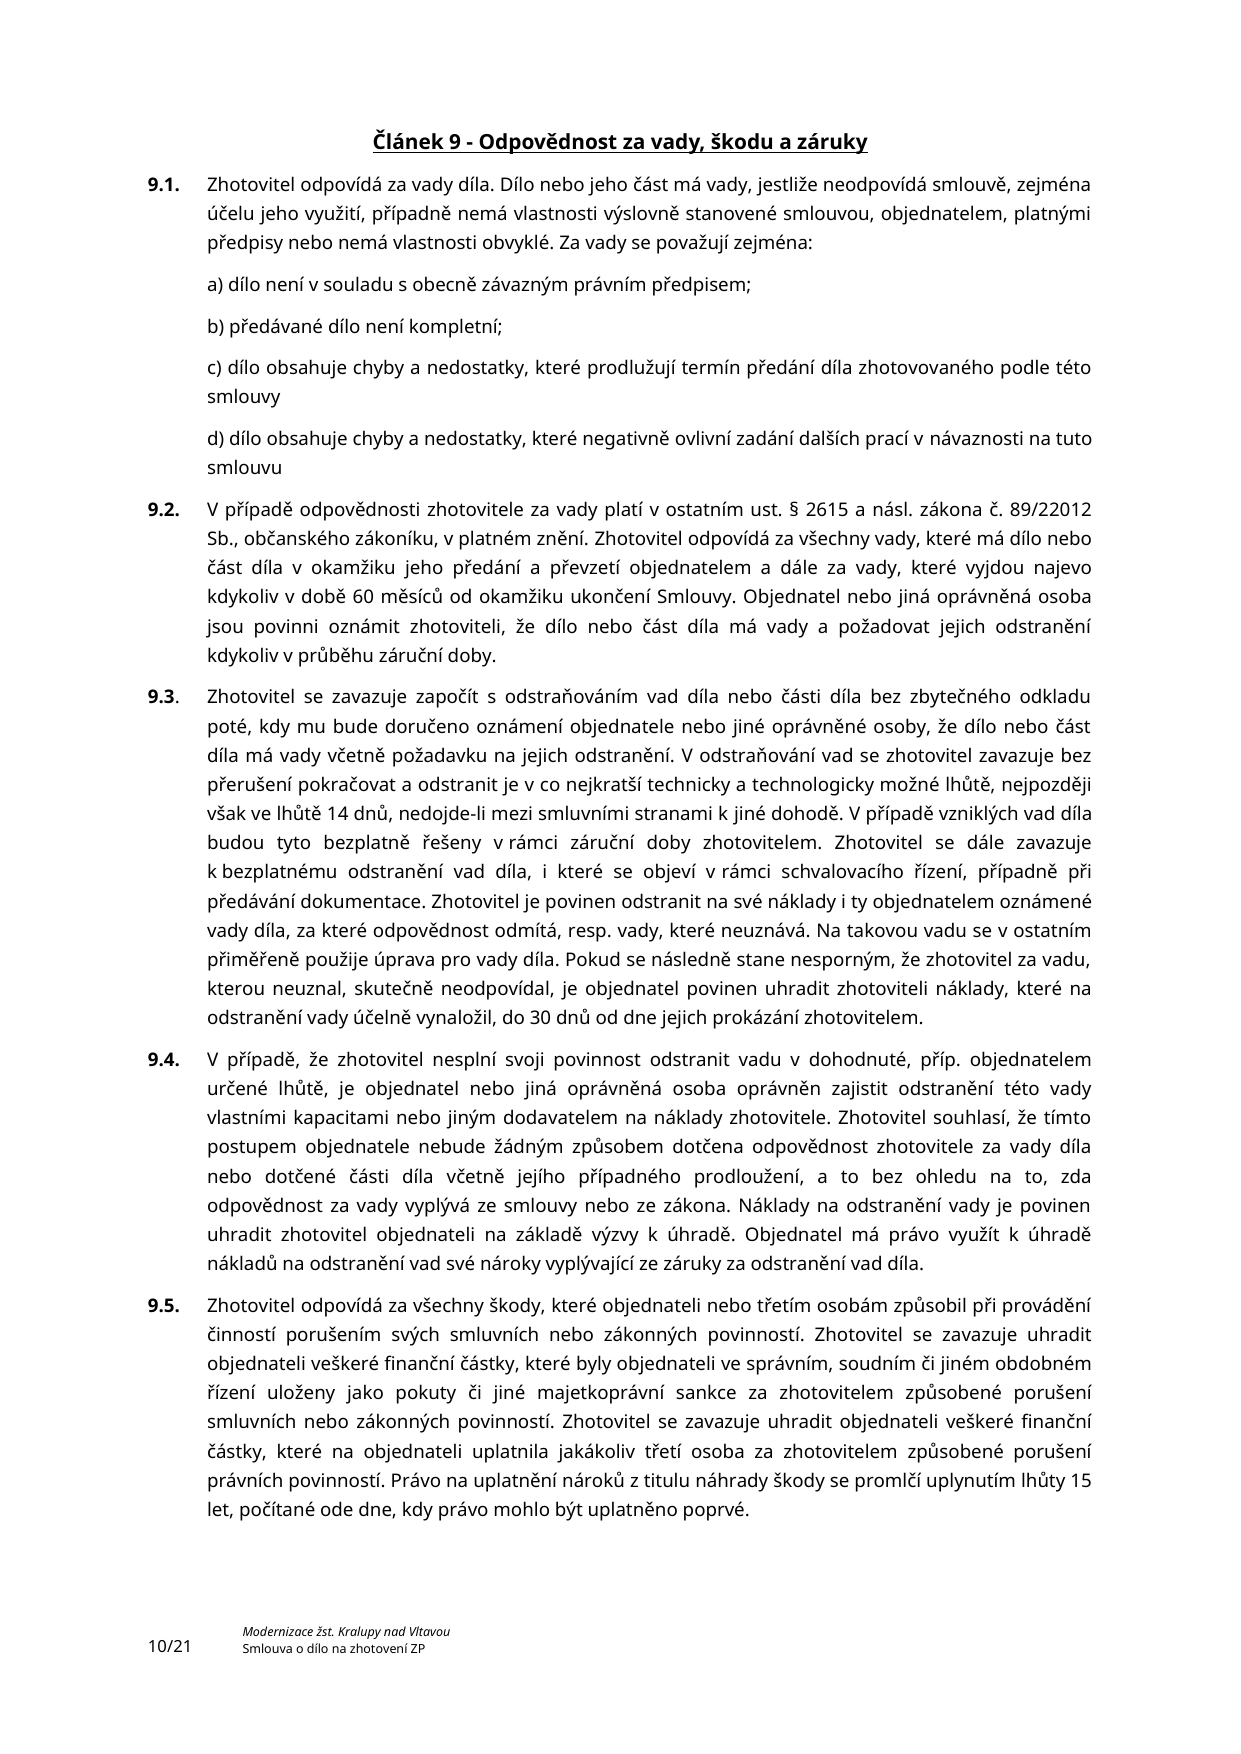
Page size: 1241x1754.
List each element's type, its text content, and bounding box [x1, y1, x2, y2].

subtitle 9.2. V případě odpovědnosti zhotovitele za vady platí v ostatním ust. § 2615 a násl. zákona č. 89/22012 Sb., občanského zákoníku, v platném znění. Zhotovitel odpovídá za všechny vady, které má dílo nebo část díla v okamžiku jeho předání a převzetí objednatelem a dále za vady, které vyjdou najevo kdykoliv v době 60 měsíců od okamžiku ukončení Smlouvy. Objednatel nebo jiná oprávněná osoba jsou povinni oznámit zhotoviteli, že dílo nebo část díla má vady a požadovat jejich odstranění kdykoliv v průběhu záruční doby. [148, 493, 1092, 668]
text 9.4. V případě, že zhotovitel nesplní svoji povinnost odstranit vadu v dohodnuté, příp. objednatelem určené lhůtě, je objednatel nebo jiná oprávněná osoba oprávněn zajistit odstranění této vady vlastními kapacitami nebo jiným dodavatelem na náklady zhotovitele. Zhotovitel souhlasí, že tímto postupem objednatele nebude žádným způsobem dotčena odpovědnost zhotovitele za vady díla nebo dotčené části díla včetně jejího případného prodloužení, a to bez ohledu na to, zda odpovědnost za vady vyplývá ze smlouvy nebo ze zákona. Náklady na odstranění vady je povinen uhradit zhotovitel objednateli na základě výzvy k úhradě. Objednatel má právo využít k úhradě nákladů na odstranění vad své nároky vyplývající ze záruky za odstranění vad díla. [148, 1043, 1092, 1276]
subtitle 9.1. Zhotovitel odpovídá za vady díla. Dílo nebo jeho část má vady, jestliže neodpovídá smlouvě, zejména účelu jeho využití, případně nemá vlastnosti výslovně stanovené smlouvou, objednatelem, platnými předpisy nebo nemá vlastnosti obvyklé. Za vady se považují zejména: [148, 168, 1092, 256]
text 9.5. Zhotovitel odpovídá za všechny škody, které objednateli nebo třetím osobám způsobil při provádění činností porušením svých smluvních nebo zákonných povinností. Zhotovitel se zavazuje uhradit objednateli veškeré finanční částky, které byly objednateli ve správním, soudním či jiném obdobném řízení uloženy jako pokuty či jiné majetkoprávní sankce za zhotovitelem způsobené porušení smluvních nebo zákonných povinností. Zhotovitel se zavazuje uhradit objednateli veškeré finanční částky, které na objednateli uplatnila jakákoliv třetí osoba za zhotovitelem způsobené porušení právních povinností. Právo na uplatnění nároků z titulu náhrady škody se promlčí uplynutím lhůty 15 let, počítané ode dne, kdy právo mohlo být uplatněno poprvé. [148, 1289, 1092, 1522]
subtitle a) dílo není v souladu s obecně závazným právním předpisem; [207, 268, 1092, 297]
subtitle c) dílo obsahuje chyby a nedostatky, které prodlužují termín předání díla zhotovovaného podle této smlouvy [207, 351, 1092, 410]
subtitle b) předávané dílo není kompletní; [207, 310, 1092, 339]
subtitle Článek 9 - Odpovědnost za vady, škodu a záruky [148, 126, 1092, 156]
text 9.3. Zhotovitel se zavazuje započít s odstraňováním vad díla nebo části díla bez zbytečného odkladu poté, kdy mu bude doručeno oznámení objednatele nebo jiné oprávněné osoby, že dílo nebo část díla má vady včetně požadavku na jejich odstranění. V odstraňování vad se zhotovitel zavazuje bez přerušení pokračovat a odstranit je v co nejkratší technicky a technologicky možné lhůtě, nejpozději však ve lhůtě 14 dnů, nedojde-li mezi smluvními stranami k jiné dohodě. V případě vzniklých vad díla budou tyto bezplatně řešeny v rámci záruční doby zhotovitelem. Zhotovitel se dále zavazuje k bezplatnému odstranění vad díla, i které se objeví v rámci schvalovacího řízení, případně při předávání dokumentace. Zhotovitel je povinen odstranit na své náklady i ty objednatelem oznámené vady díla, za které odpovědnost odmítá, resp. vady, které neuznává. Na takovou vadu se v ostatním přiměřeně použije úprava pro vady díla. Pokud se následně stane nesporným, že zhotovitel za vadu, kterou neuznal, skutečně neodpovídal, je objednatel povinen uhradit zhotoviteli náklady, které na odstranění vady účelně vynaložil, do 30 dnů od dne jejich prokázání zhotovitelem. [148, 681, 1092, 1031]
subtitle d) dílo obsahuje chyby a nedostatky, které negativně ovlivní zadání dalších prací v návaznosti na tuto smlouvu [207, 422, 1092, 481]
